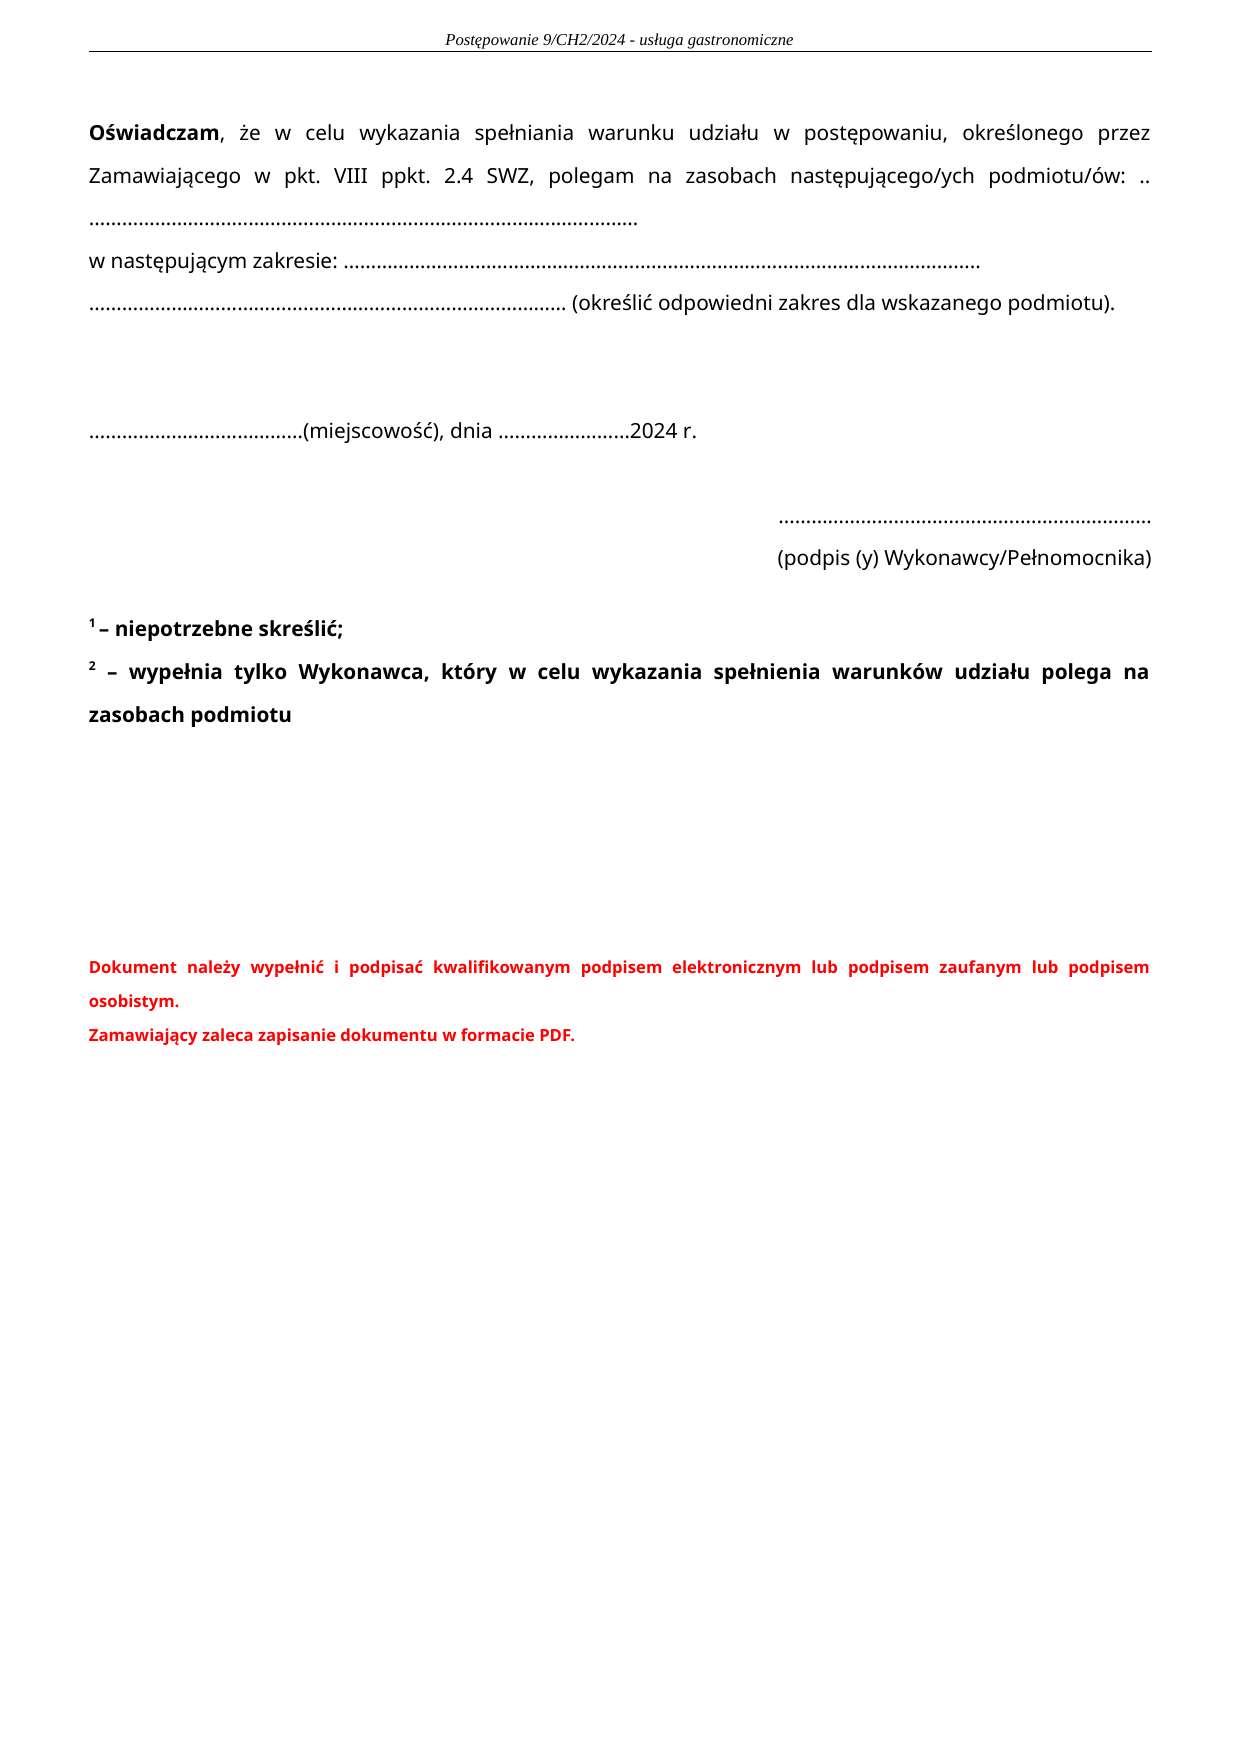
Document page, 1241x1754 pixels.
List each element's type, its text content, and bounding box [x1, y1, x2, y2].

text ……………………………………..…………………… [89, 501, 1152, 529]
text 1 – niepotrzebne skreślić; [89, 614, 1152, 643]
text w następującym zakresie: ……………………………………………....…………………………………………..……….. [89, 246, 1152, 274]
text 2 – wypełnia tylko Wykonawca, który w celu wykazania spełnienia warunków udziału polega na zasobach podmiotu [89, 657, 1152, 728]
text (podpis (y) Wykonawcy/Pełnomocnika) [89, 543, 1152, 572]
text Dokument należy wypełnić i podpisać kwalifikowanym podpisem elektronicznym lub podpisem zaufanym lub podpisem osobistym. [89, 955, 1152, 1012]
text …………………………………(miejscowość), dnia ……………………2024 r. [89, 416, 1152, 445]
text …………………………………………………………………………… (określić odpowiedni zakres dla wskazanego podmiotu). [89, 288, 1152, 317]
text Oświadczam, że w celu wykazania spełniania warunku udziału w postępowaniu, określonego przez Zamawiającego w pkt. VIII ppkt. 2.4 SWZ, polegam na zasobach następującego/ych podmiotu/ów: ..…………………….….………………………………………………..…………… [89, 118, 1152, 232]
text Zamawiający zaleca zapisanie dokumentu w formacie PDF. [89, 1023, 1152, 1046]
